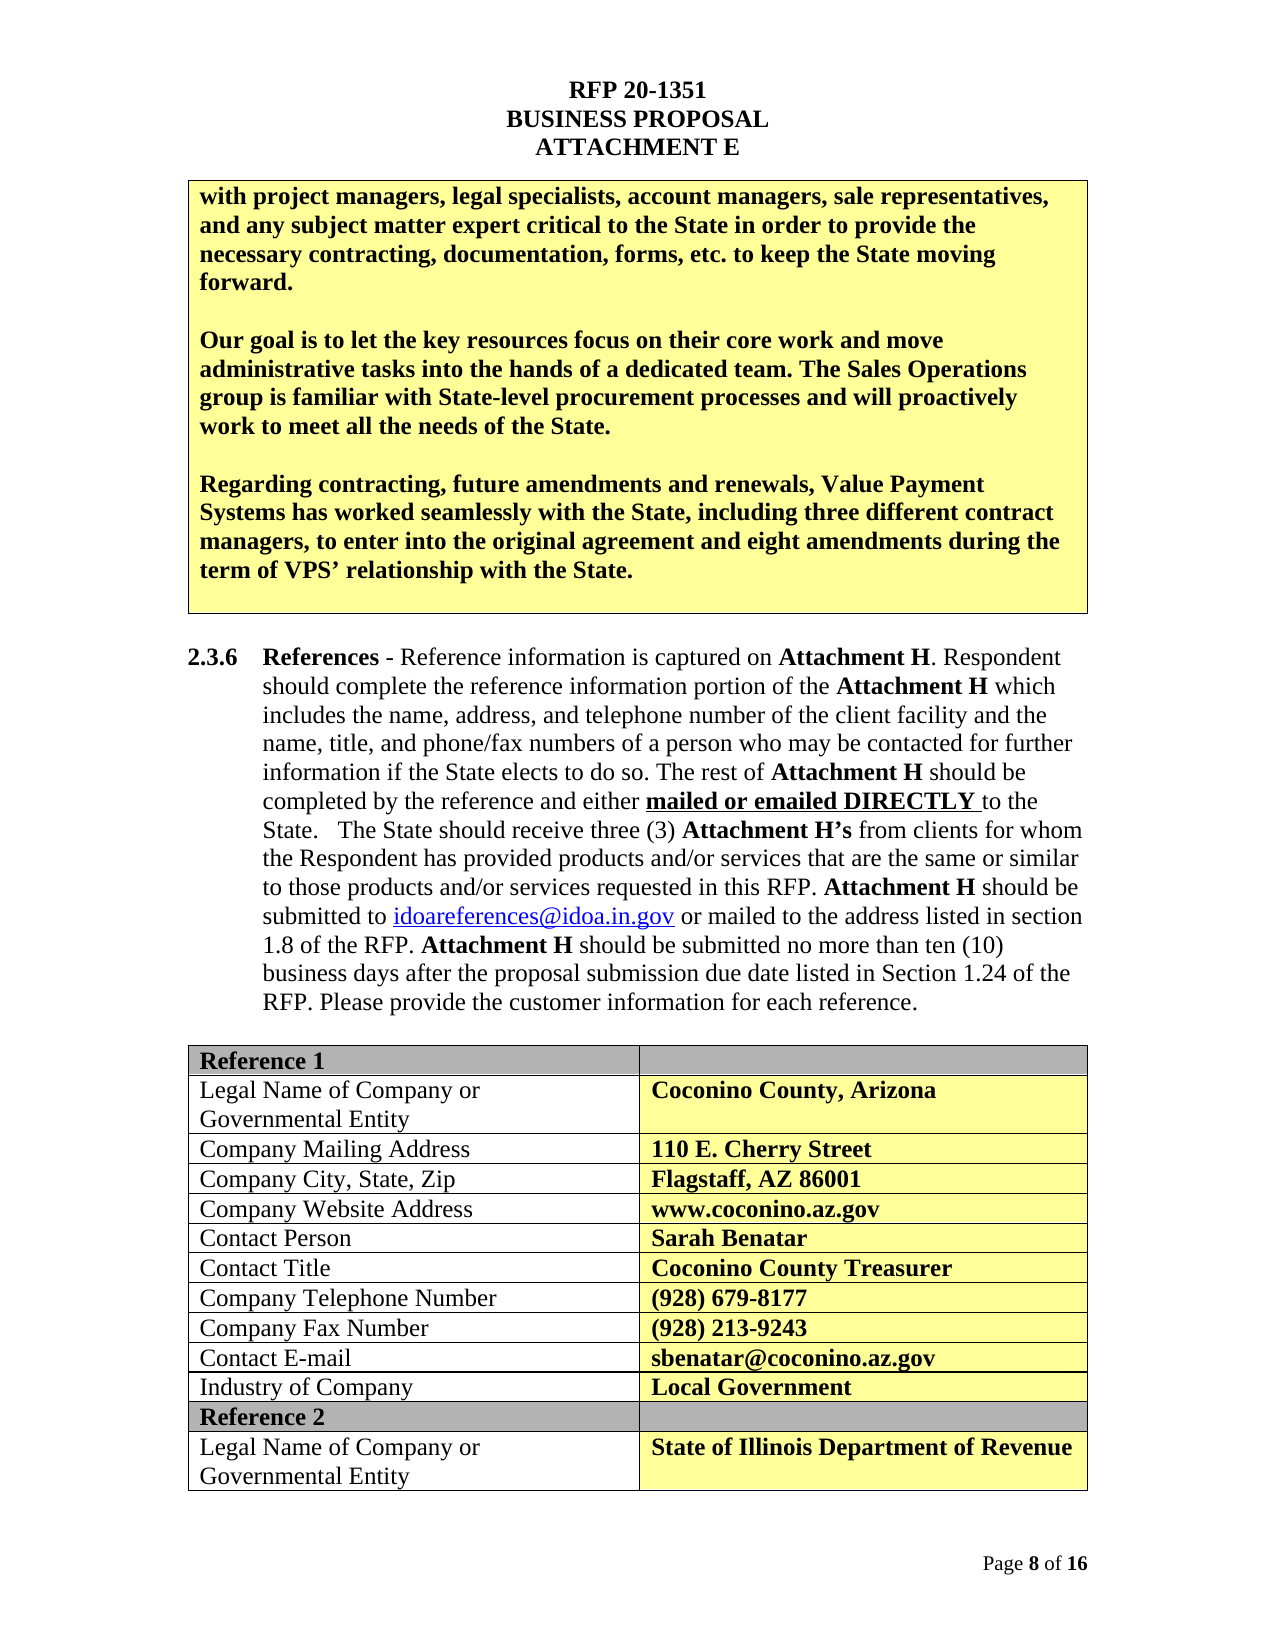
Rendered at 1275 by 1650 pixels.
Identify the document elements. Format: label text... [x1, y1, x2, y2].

table_cell sbenatar@coconino.az.gov [640, 1343, 1087, 1371]
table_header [189, 181, 1087, 612]
table_cell Company City, State, Zip [189, 1164, 639, 1193]
table_cell Reference 2 [189, 1402, 639, 1431]
table_cell Company Fax Number [189, 1313, 639, 1342]
table_cell Sarah Benatar [640, 1224, 1087, 1252]
table_cell Company Telephone Number [189, 1283, 639, 1312]
table_cell (928) 679-8177 [640, 1283, 1087, 1312]
table_cell Contact Title [189, 1253, 639, 1282]
table_cell Local Government [640, 1373, 1087, 1401]
table_cell Legal Name of Company or Governmental Entity [189, 1076, 639, 1133]
table_cell www.coconino.az.gov [640, 1194, 1087, 1222]
table_header Reference 1 [189, 1046, 639, 1074]
list References - Reference information is captured on Attachment H. Respondent should complete the reference information portion of the Attachment H which includes the name, address, and telephone number of the client facility and the name, title, and phone/fax numbers of a person who may be contacted for further information if the State elects to do so. The rest of Attachment H should be completed by the reference and either mailed or emailed DIRECTLY to the State. The State should receive three (3) Attachment H’s from clients for whom the Respondent has provided products and/or services that are the same or similar to those products and/or services requested in this RFP. Attachment H should be submitted to idoareferences@idoa.in.gov or mailed to the address listed in section 1.8 of the RFP. Attachment H should be submitted no more than ten (10) business days after the proposal submission due date listed in Section 1.24 of the RFP. Please provide the customer information for each reference. [187, 642, 1087, 1016]
table_cell State of Illinois Department of Revenue [640, 1432, 1087, 1489]
table_cell Legal Name of Company or Governmental Entity [189, 1432, 639, 1489]
table_cell Contact Person [189, 1224, 639, 1252]
table_cell [640, 1402, 1087, 1431]
table_header [640, 1046, 1087, 1074]
table_cell Company Website Address [189, 1194, 639, 1222]
table_cell Coconino County Treasurer [640, 1253, 1087, 1282]
table_cell (928) 213-9243 [640, 1313, 1087, 1342]
table_cell Flagstaff, AZ 86001 [640, 1164, 1087, 1193]
table_cell Company Mailing Address [189, 1134, 639, 1163]
table_cell Coconino County, Arizona [640, 1076, 1087, 1133]
table_cell 110 E. Cherry Street [640, 1134, 1087, 1163]
table_cell Industry of Company [189, 1373, 639, 1401]
table_cell Contact E-mail [189, 1343, 639, 1371]
